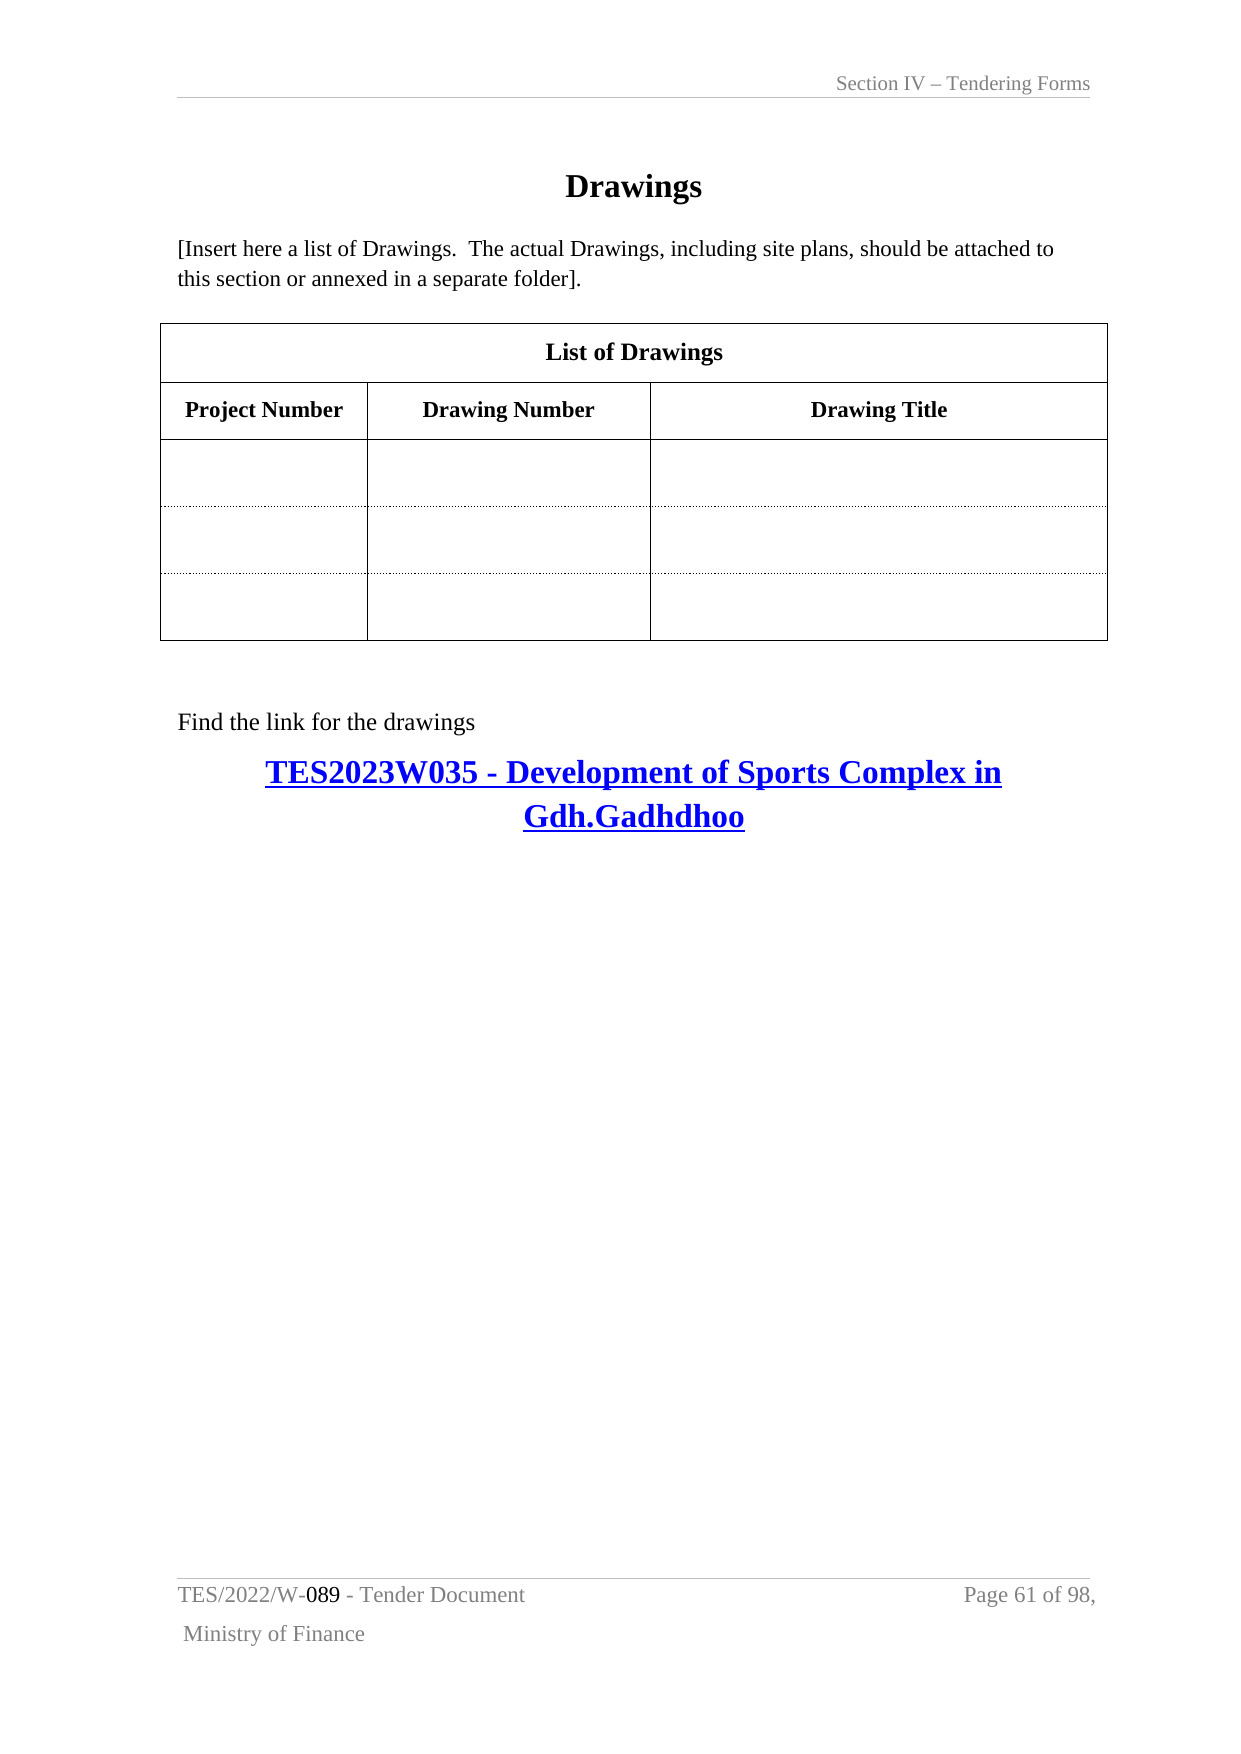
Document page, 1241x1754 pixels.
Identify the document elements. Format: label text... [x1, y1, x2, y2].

table_cell [161, 440, 367, 506]
table_cell Drawing Number [368, 383, 650, 439]
table_cell [368, 573, 650, 640]
table_cell [368, 440, 650, 506]
text Drawings [177, 166, 1090, 204]
table_cell Drawing Title [651, 383, 1107, 439]
table_cell Project Number [161, 383, 367, 439]
table_cell [368, 506, 650, 573]
table_cell [161, 573, 367, 640]
table_header List of Drawings [161, 324, 1107, 382]
table_cell [651, 440, 1107, 506]
text [Insert here a list of Drawings. The actual Drawings, including site plans, should be attached to this section or annexed in a separate folder]. [177, 235, 1090, 292]
table_cell [161, 506, 367, 573]
table_cell [651, 573, 1107, 640]
table_cell [651, 506, 1107, 573]
text TES2023W035 - Development of Sports Complex in Gdh.GadhdhooBill of Quantities or Activity Schedule [177, 753, 1090, 835]
text Find the link for the drawings [177, 707, 1090, 736]
